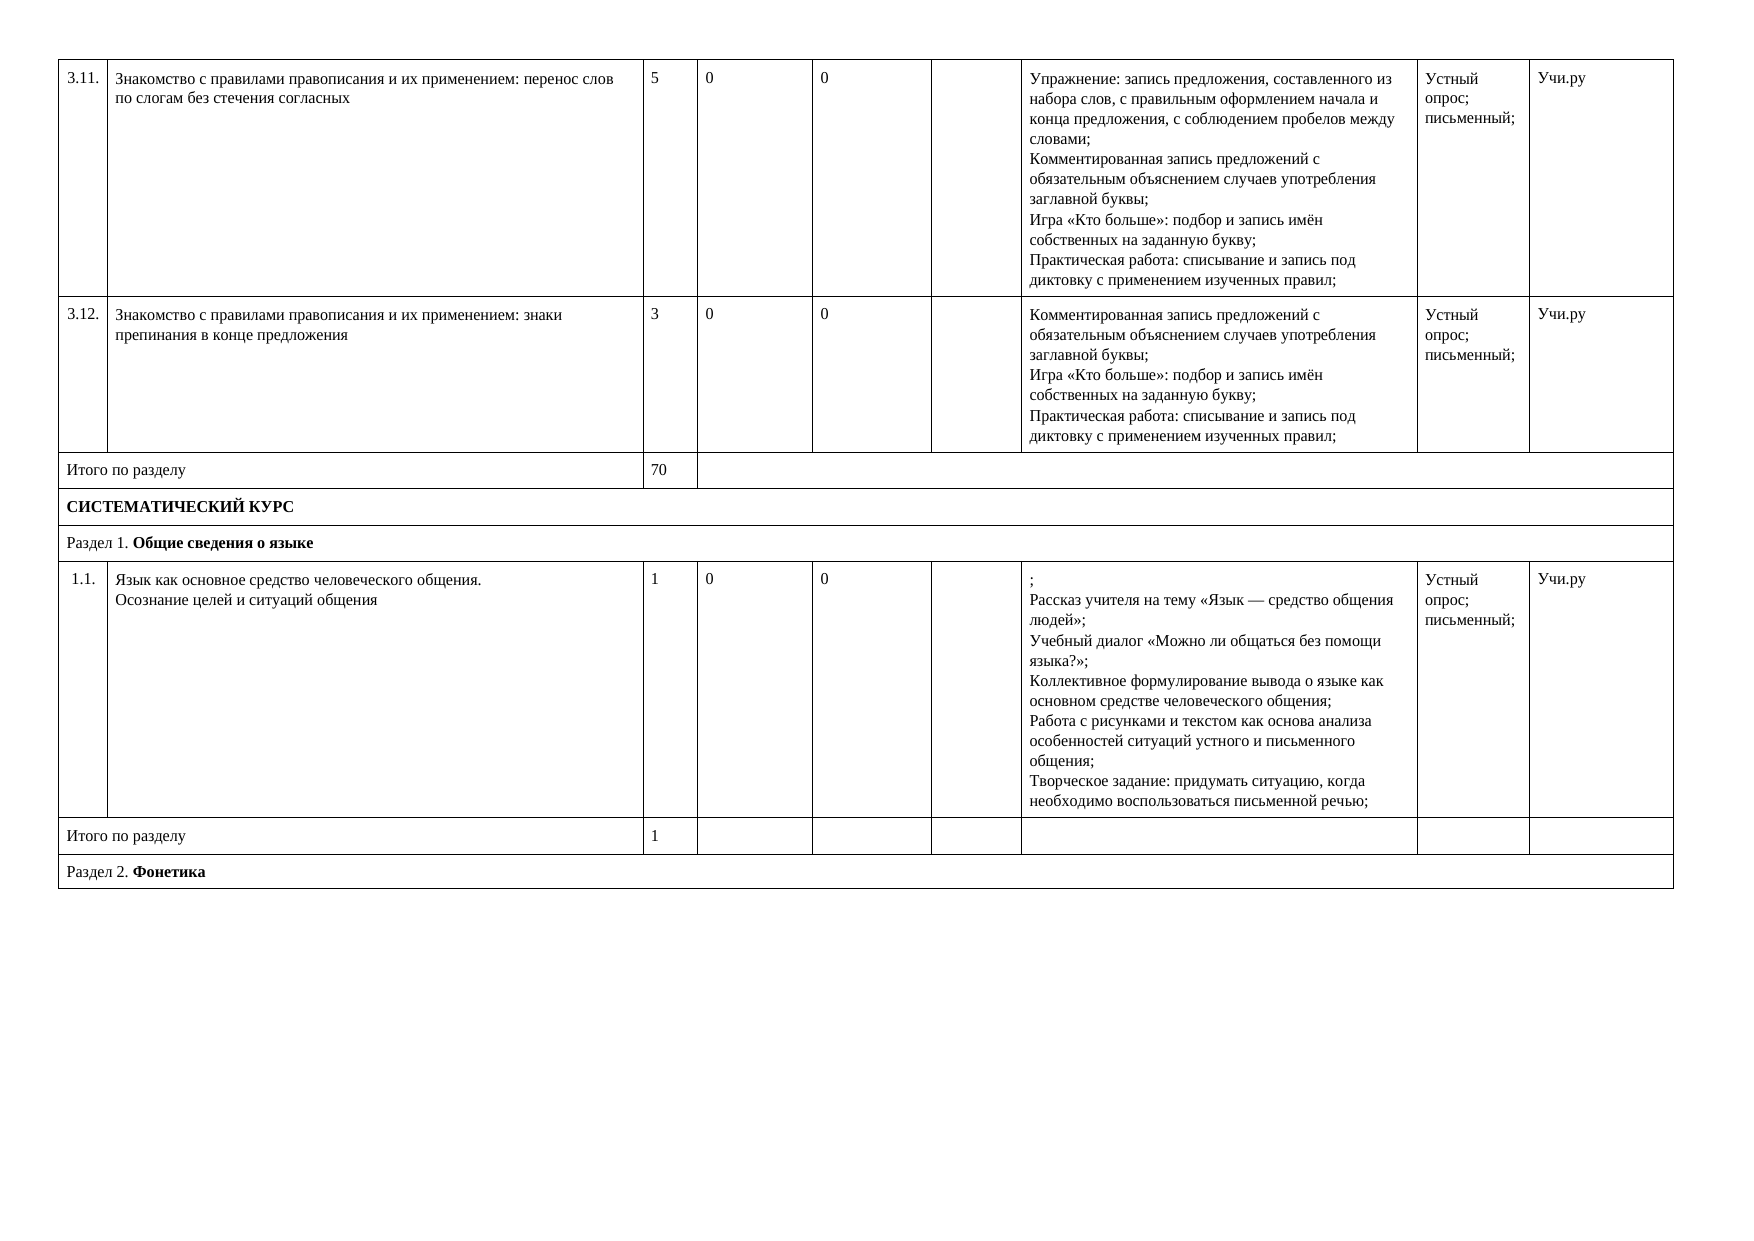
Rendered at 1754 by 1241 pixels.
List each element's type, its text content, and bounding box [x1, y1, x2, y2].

table_cell [932, 562, 1021, 817]
table_header 3.11. [59, 60, 107, 296]
table_cell Итого по разделу [59, 453, 643, 488]
table_header Упражнение: запись предложения, составленного из набора слов, с правильным оформлением начала и конца предложе​ния, с соблюдением пробелов между словами; Комментированная запись предложений с обязательным объяснением случаев употребления заглавной буквы; Игра «Кто больше»: подбор и запись имён собственных на заданную букву; Практическая работа: списывание и запись под диктовку с применением изученных правил; [1022, 60, 1417, 296]
table_cell [1530, 818, 1673, 853]
table_cell [698, 453, 1673, 488]
table_header Учи.ру [1530, 60, 1673, 296]
table_cell ; Рассказ учителя на тему «Язык — средство общения людей»; Учебный диалог «Можно ли общаться без помощи языка?»; Коллективное формулирование вывода о языке как основном средстве человеческого общения; Работа с рисунками и текстом как основа анализа особенно​стей ситуаций устного и письменного общения; Творческое задание: придумать ситуацию, когда необходимо воспользоваться письменной речью; [1022, 562, 1417, 817]
table_header 0 [698, 60, 812, 296]
table_cell Язык как основное средство человеческого общения. Осознание целей и ситуаций общения [108, 562, 643, 817]
table_cell 0 [698, 297, 812, 452]
table_cell [813, 818, 931, 853]
table_cell Раздел 2. Фонетика [59, 855, 1673, 888]
table_cell 3.12. [59, 297, 107, 452]
table_cell 1.1. [59, 562, 107, 817]
table_cell [698, 818, 812, 853]
table_cell Раздел 1. Общие сведения о языке [59, 526, 1673, 561]
table_cell 0 [813, 297, 931, 452]
table_header 5 [644, 60, 697, 296]
table_cell [1418, 818, 1529, 853]
table_cell 0 [698, 562, 812, 817]
table_cell Устный опрос; письменный; [1418, 297, 1529, 452]
table_cell Устный опрос; письменный; [1418, 562, 1529, 817]
table_header [932, 60, 1021, 296]
table_cell 0 [813, 562, 931, 817]
table_cell 1 [644, 562, 697, 817]
table_header Знакомство с правилами правописания и их применением: перенос слов по слогам без стечения согласных [108, 60, 643, 296]
table_cell Знакомство с правилами правописания и их применением: знаки препинания в конце предложения [108, 297, 643, 452]
table_cell [932, 297, 1021, 452]
table_cell Учи.ру [1530, 297, 1673, 452]
table_header Устный опрос; письменный; [1418, 60, 1529, 296]
table_cell 70 [644, 453, 697, 488]
table_header 0 [813, 60, 931, 296]
table_cell [1022, 818, 1417, 853]
table_cell [932, 818, 1021, 853]
table_cell СИСТЕМАТИЧЕСКИЙ КУРС [59, 489, 1673, 524]
table_cell Комментированная запись предложений с обязательным объяснением случаев употребления заглавной буквы; Игра «Кто больше»: подбор и запись имён собственных на заданную букву; Практическая работа: списывание и запись под диктовку с применением изученных правил; [1022, 297, 1417, 452]
table_cell Итого по разделу [59, 818, 643, 853]
table_cell Учи.ру [1530, 562, 1673, 817]
table_cell 3 [644, 297, 697, 452]
table_cell 1 [644, 818, 697, 853]
